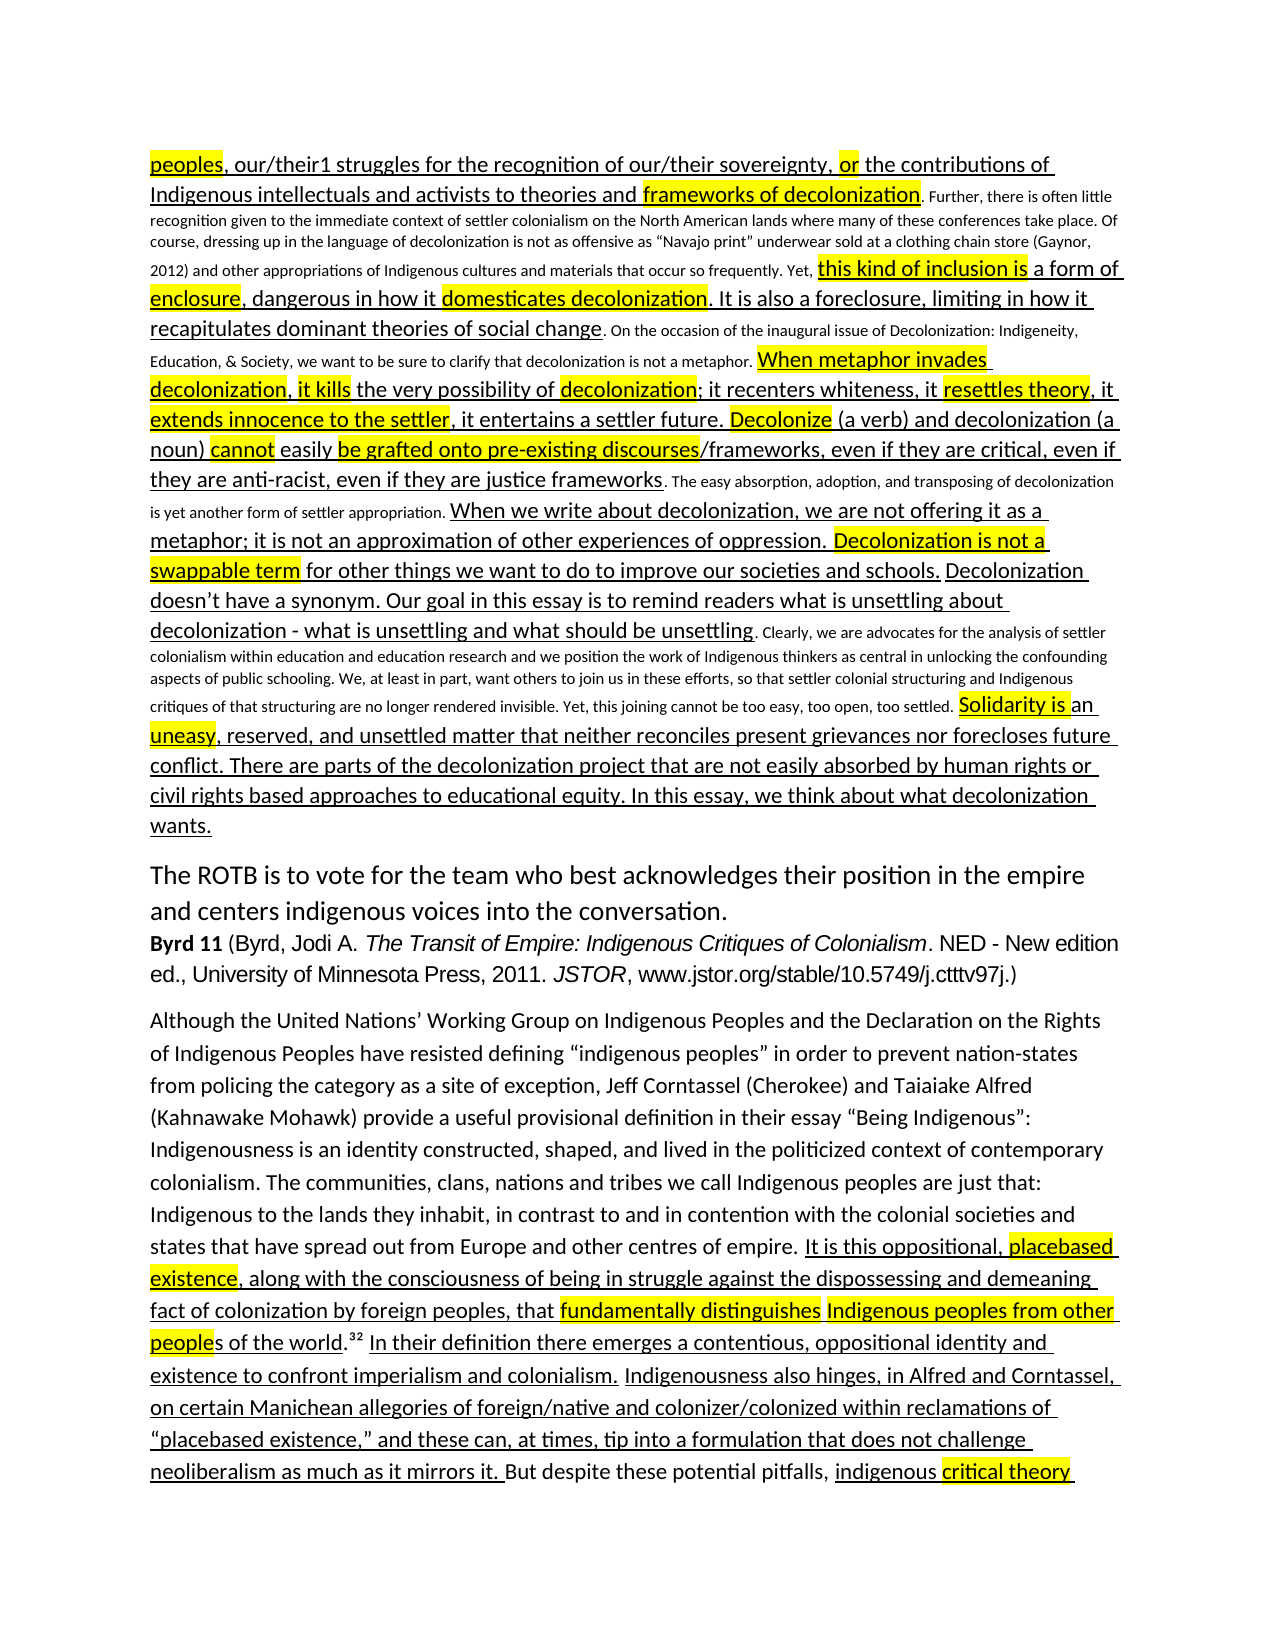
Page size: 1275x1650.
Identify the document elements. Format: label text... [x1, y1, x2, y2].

subtitle The ROTB is to vote for the team who best acknowledges their position in the empire and centers indigenous voices into the conversation. [150, 858, 1125, 927]
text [150, 150, 1125, 839]
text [150, 1007, 1125, 1485]
text Byrd 11 (Byrd, Jodi A. The Transit of Empire: Indigenous Critiques of Colonialism. NED - New edition ed., University of Minnesota Press, 2011. JSTOR, www.jstor.org/stable/10.5749/j.ctttv97j.) [150, 929, 1125, 988]
